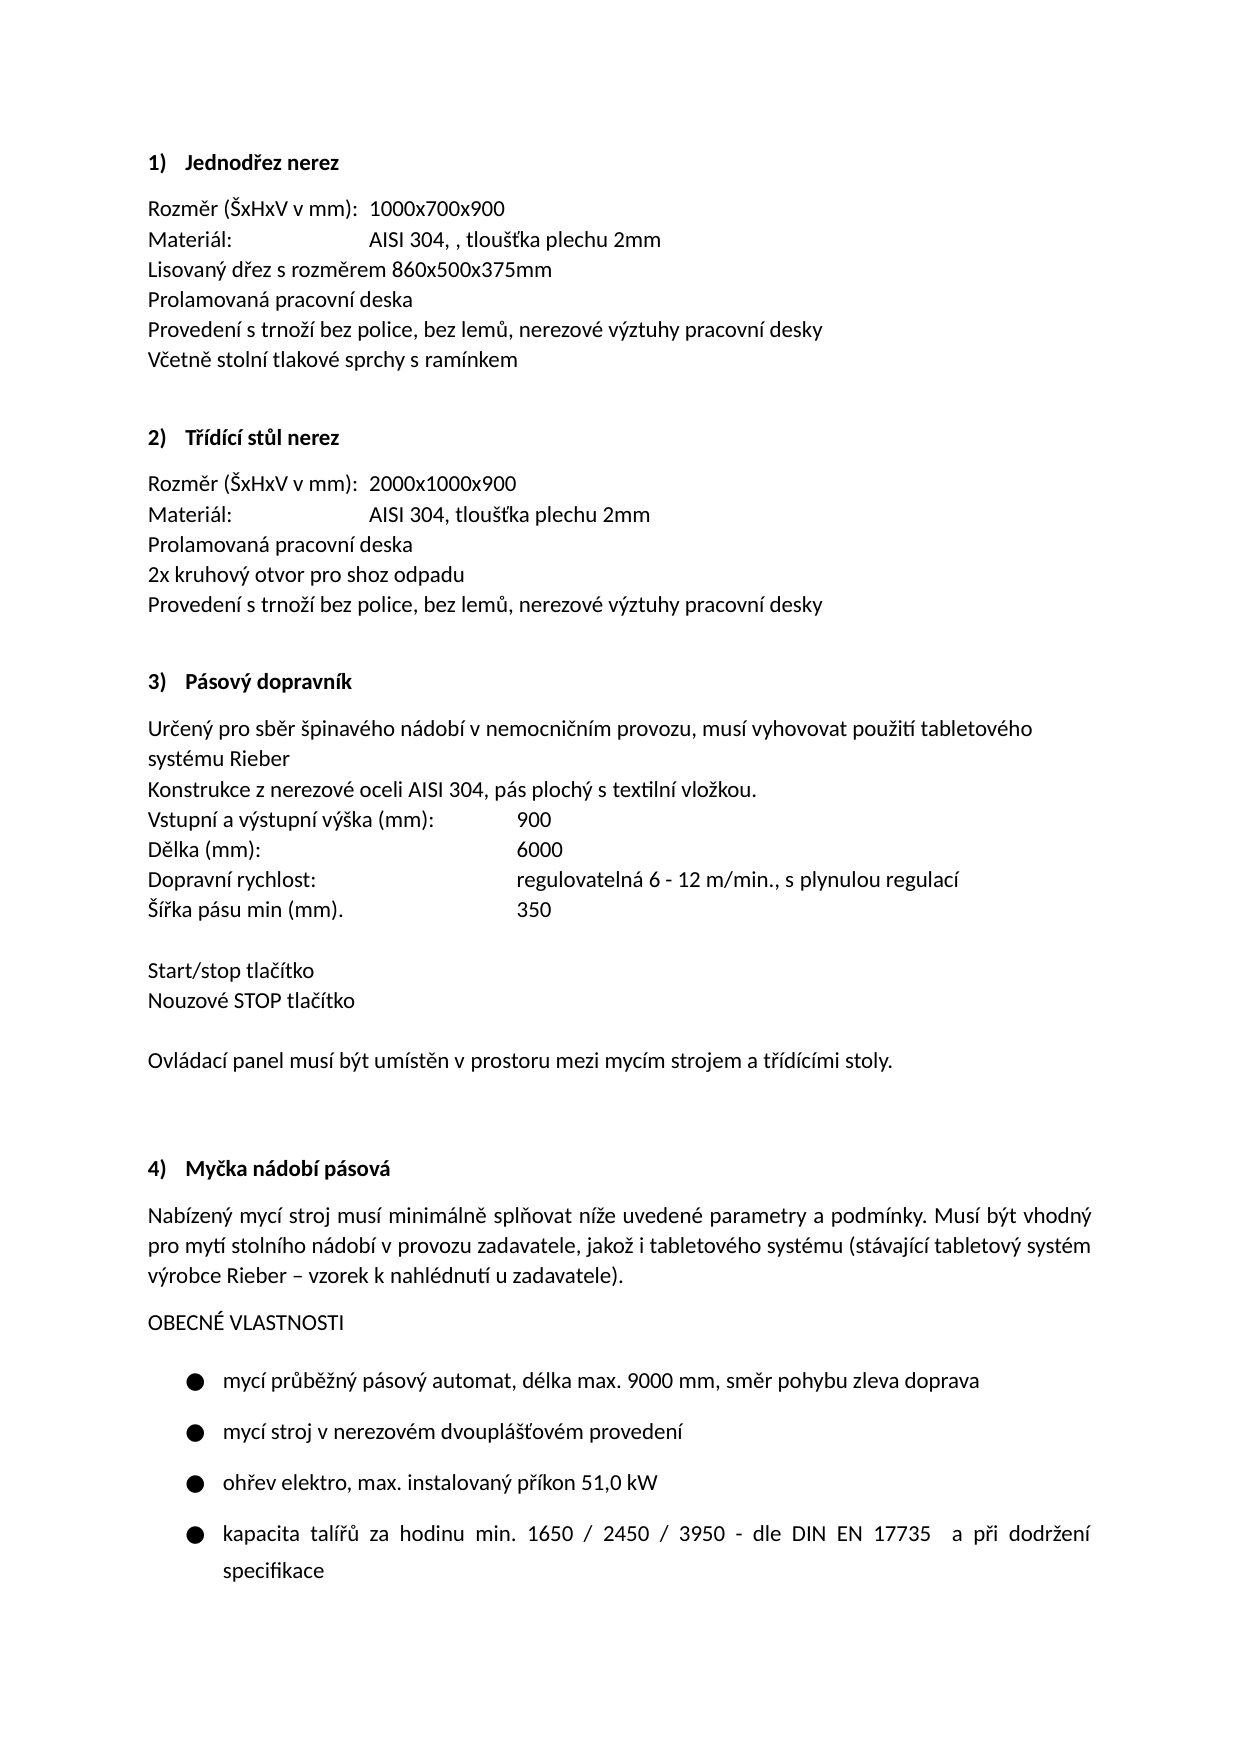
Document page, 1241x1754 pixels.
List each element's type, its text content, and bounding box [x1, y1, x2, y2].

text Provedení s trnoží bez police, bez lemů, nerezové výztuhy pracovní desky [148, 590, 1093, 618]
text Rozměr (ŠxHxV v mm): 1000x700x900 [148, 194, 1093, 222]
list Myčka nádobí pásová [148, 1154, 1093, 1182]
text Prolamovaná pracovní deska [148, 530, 1093, 558]
text Konstrukce z nerezové oceli AISI 304, pás plochý s textilní vložkou. [148, 775, 1093, 803]
text Nouzové STOP tlačítko [148, 986, 1093, 1014]
text Vstupní a výstupní výška (mm): 900 [148, 805, 1093, 833]
text Určený pro sběr špinavého nádobí v nemocničním provozu, musí vyhovovat použití tabletového systému Rieber [148, 714, 1093, 772]
list Třídící stůl nerez [148, 423, 1093, 451]
text Nabízený mycí stroj musí minimálně splňovat níže uvedené parametry a podmínky. Musí být vhodný pro mytí stolního nádobí v provozu zadavatele, jakož i tabletového systému (stávající tabletový systém výrobce Rieber – vzorek k nahlédnutí u zadavatele). [148, 1201, 1093, 1289]
list kapacita talířů za hodinu min. 1650 / 2450 / 3950 - dle DIN EN 17735 a při dodržení specifikace [185, 1507, 1093, 1584]
text Dopravní rychlost: regulovatelná 6 - 12 m/min., s plynulou regulací [148, 865, 1093, 893]
text Ovládací panel musí být umístěn v prostoru mezi mycím strojem a třídícími stoly. [148, 1047, 1093, 1074]
list mycí průběžný pásový automat, délka max. 9000 mm, směr pohybu zleva doprava [185, 1355, 1093, 1402]
text Rozměr (ŠxHxV v mm): 2000x1000x900 [148, 469, 1093, 497]
text Dělka (mm): 6000 [148, 835, 1093, 863]
text Materiál: AISI 304, , tloušťka plechu 2mm [148, 225, 1093, 253]
list ohřev elektro, max. instalovaný příkon 51,0 kW [185, 1456, 1093, 1503]
text Prolamovaná pracovní deska [148, 285, 1093, 313]
text 2x kruhový otvor pro shoz odpadu [148, 560, 1093, 588]
list Jednodřez nerez [148, 148, 1093, 176]
text OBECNÉ VLASTNOSTI [148, 1308, 1093, 1336]
list Pásový dopravník [148, 667, 1093, 695]
list mycí stroj v nerezovém dvouplášťovém provedení [185, 1406, 1093, 1453]
text Šířka pásu min (mm). 350 [148, 896, 1093, 923]
text Materiál: AISI 304, tloušťka plechu 2mm [148, 500, 1093, 528]
text Start/stop tlačítko [148, 956, 1093, 984]
text Lisovaný dřez s rozměrem 860x500x375mm [148, 255, 1093, 283]
text Včetně stolní tlakové sprchy s ramínkem [148, 346, 1093, 373]
text Provedení s trnoží bez police, bez lemů, nerezové výztuhy pracovní desky [148, 315, 1093, 343]
